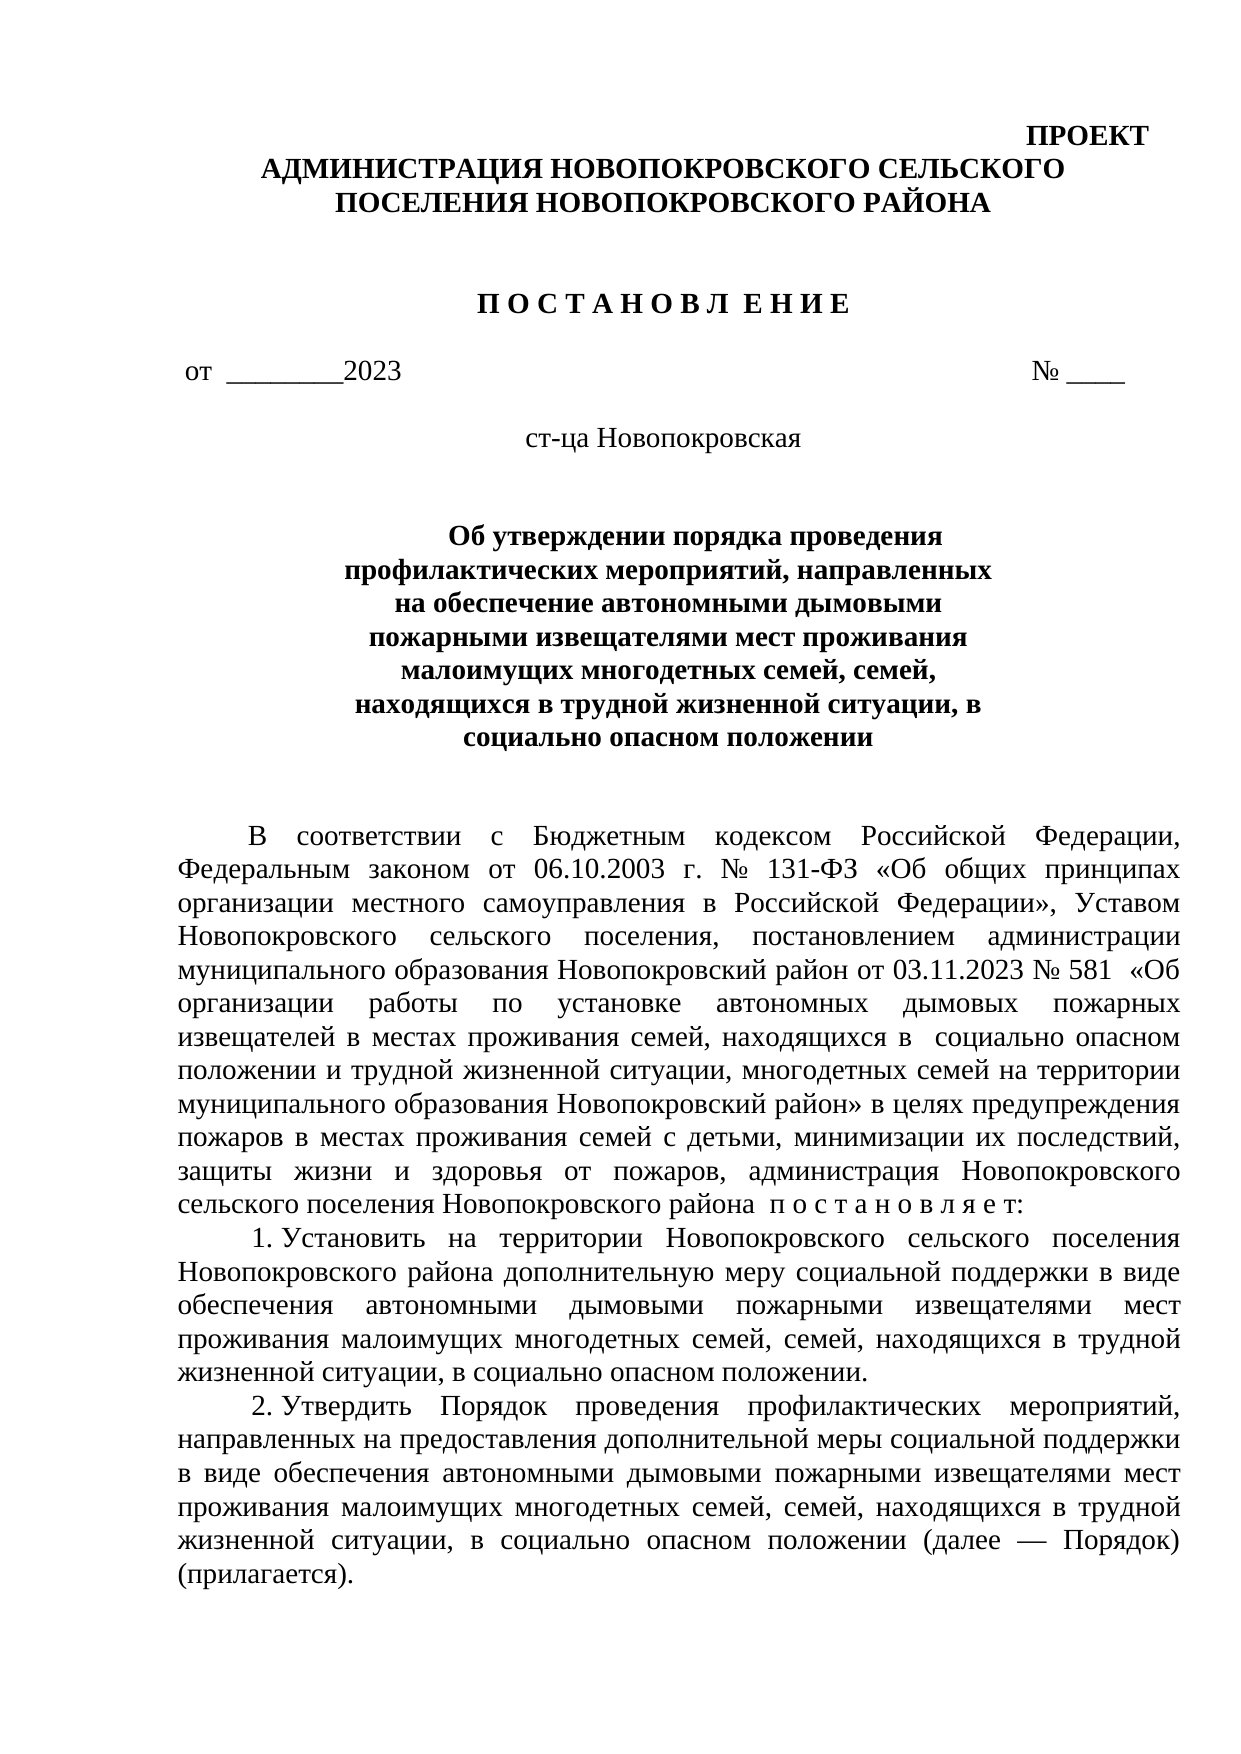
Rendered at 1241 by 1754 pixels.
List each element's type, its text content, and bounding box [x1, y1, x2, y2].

text АДМИНИСТРАЦИЯ НОВОПОКРОВСКОГО СЕЛЬСКОГО [177, 152, 1149, 185]
list Утвердить Порядок проведения профилактических мероприятий, направленных на предоставления дополнительной меры социальной поддержки в виде обеспечения автономными дымовыми пожарными извещателями мест проживания малоимущих многодетных семей, семей, находящихся в трудной жизненной ситуации, в социально опасном положении (далее — Порядок) (прилагается). [177, 1388, 1181, 1589]
text от ________2023 № ____ [177, 353, 1149, 386]
text В соответствии с Бюджетным кодексом Российской Федерации, Федеральным законом от 06.10.2003 г. № 131-ФЗ «Об общих принципах организации местного самоуправления в Российской Федерации», Уставом Новопокровского сельского поселения, постановлением администрации муниципального образования Новопокровский район от 03.11.2023 № 581 «Об организации работы по установке автономных дымовых пожарных извещателей в местах проживания семей, находящихся в социально опасном положении и трудной жизненной ситуации, многодетных семей на территории муниципального образования Новопокровский район» в целях предупреждения пожаров в местах проживания семей с детьми, минимизации их последствий, защиты жизни и здоровья от пожаров, администрация Новопокровского сельского поселения Новопокровского района п о с т а н о в л я е т: [177, 818, 1181, 1220]
text ПОСЕЛЕНИЯ НОВОПОКРОВСКОГО РАЙОНА [177, 185, 1149, 219]
text П О С Т А Н О В Л Е Н И Е [177, 286, 1149, 319]
text Об утверждении порядка проведения профилактических мероприятий, направленных на обеспечение автономными дымовыми пожарными извещателями мест проживания малоимущих многодетных семей, семей, находящихся в трудной жизненной ситуации, в социально опасном положении [336, 518, 1000, 753]
text ст-ца Новопокровская [177, 420, 1149, 453]
text ПРОЕКТ [177, 118, 1149, 152]
list Установить на территории Новопокровского сельского поселения Новопокровского района дополнительную меру социальной поддержки в виде обеспечения автономными дымовыми пожарными извещателями мест проживания малоимущих многодетных семей, семей, находящихся в трудной жизненной ситуации, в социально опасном положении. [177, 1220, 1181, 1388]
